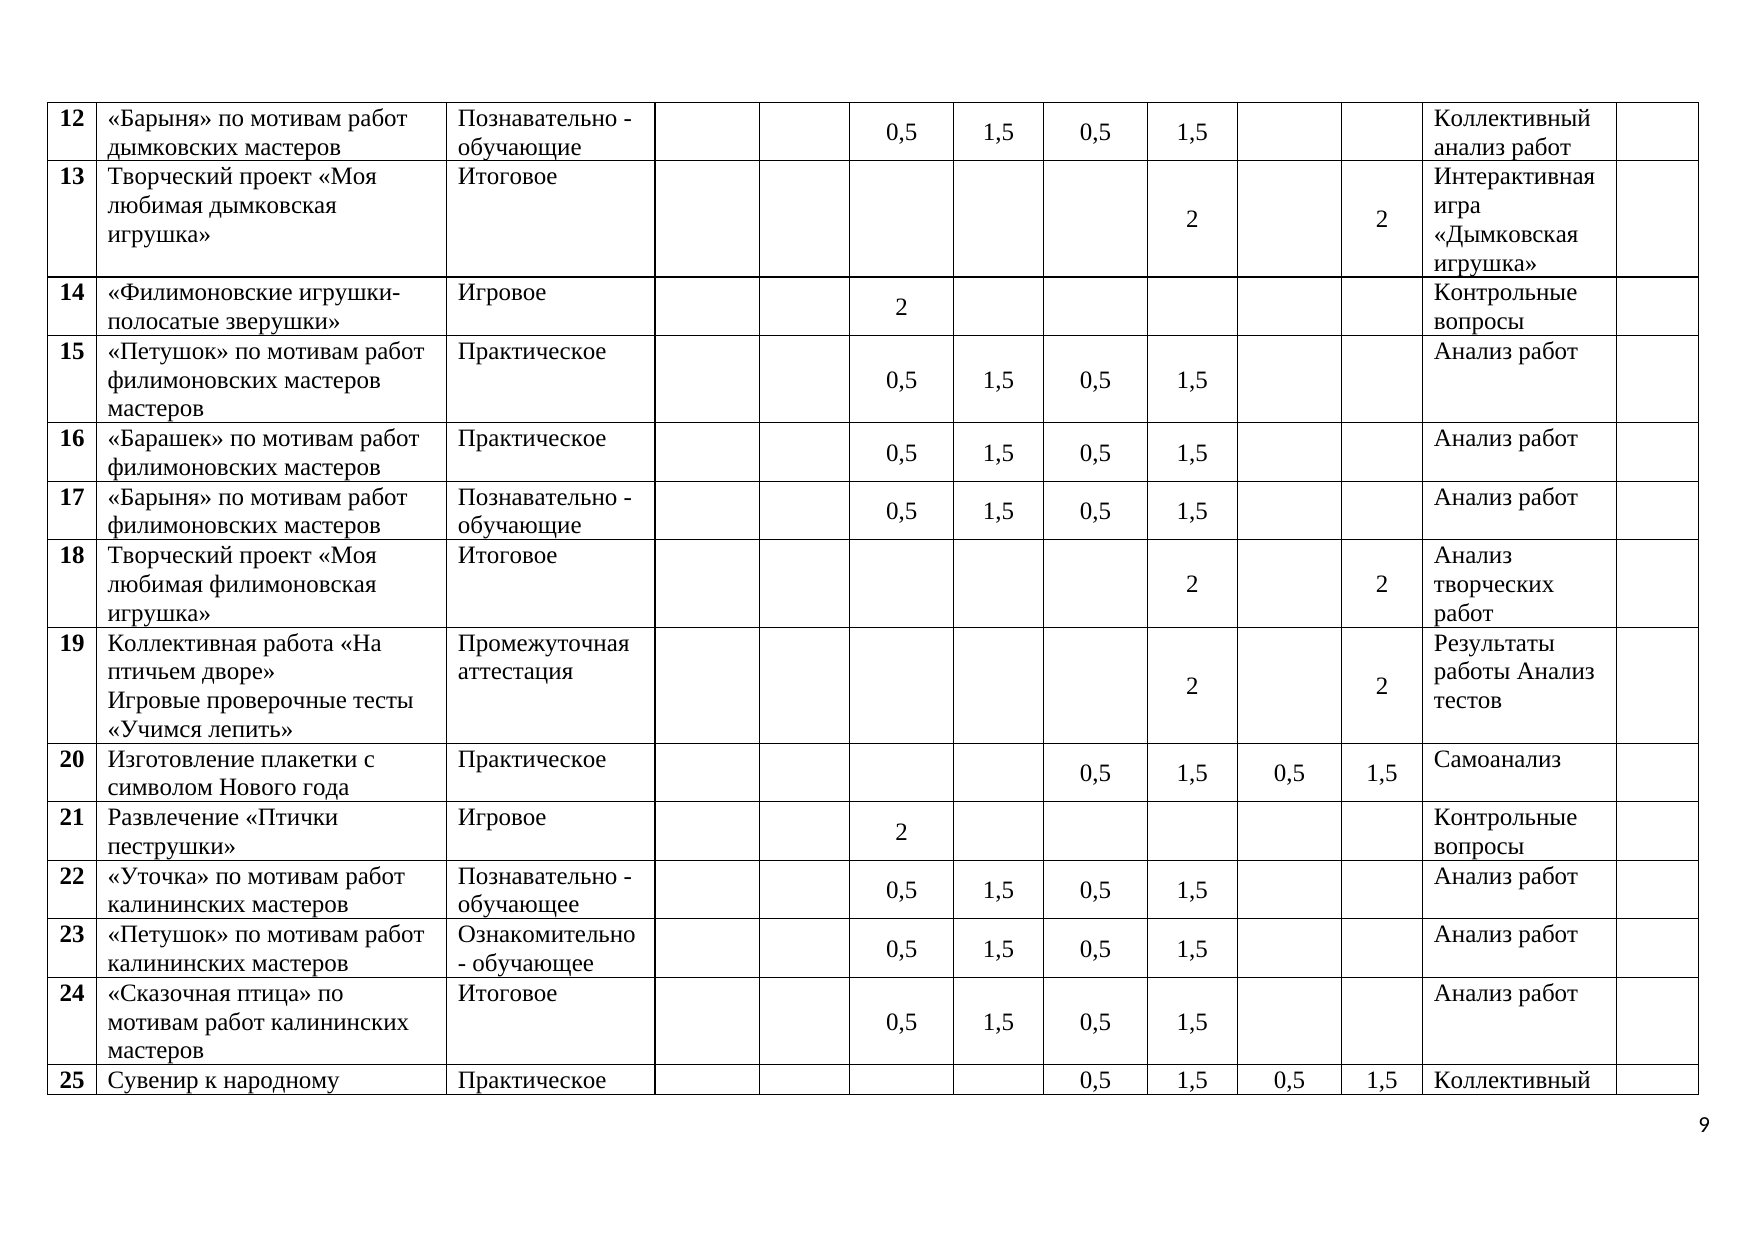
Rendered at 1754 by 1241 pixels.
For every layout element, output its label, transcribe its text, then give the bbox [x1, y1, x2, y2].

table_cell Творческий проект «Моя любимая дымковская игрушка» [97, 161, 446, 276]
table_cell «Филимоновские игрушки-полосатые зверушки» [97, 278, 446, 335]
table_cell 0,5 [1044, 744, 1147, 801]
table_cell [97, 1065, 446, 1094]
table_cell 0,5 [850, 423, 953, 481]
table_cell 13 [48, 161, 96, 276]
table_cell 2 [1342, 161, 1422, 276]
table_cell [1044, 161, 1147, 276]
table_cell [760, 540, 849, 627]
table_cell 0,5 [850, 482, 953, 539]
table_cell Итоговое [447, 161, 654, 276]
table_cell 0,5 [1044, 423, 1147, 481]
table_cell 12 [48, 103, 96, 160]
table_cell [1148, 278, 1237, 335]
table_cell 0,5 [1044, 482, 1147, 539]
table_cell 1,5 [1342, 744, 1422, 801]
table_cell 0,5 [1238, 1065, 1341, 1094]
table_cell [447, 103, 654, 160]
table_cell Коллективная работа «На птичьем дворе» Игровые проверочные тесты «Учимся лепить» [97, 628, 446, 743]
table_cell 2 [1342, 540, 1422, 627]
table_cell [1617, 423, 1698, 481]
table_cell [850, 161, 953, 276]
table_cell [1238, 103, 1341, 160]
table_cell Анализ творческих работ [1423, 540, 1616, 627]
table_cell 1,5 [1148, 978, 1237, 1064]
table_cell Познавательно - обучающее [447, 861, 654, 918]
table_cell [1238, 540, 1341, 627]
table_cell «Петушок» по мотивам работ калининских мастеров [97, 919, 446, 977]
table_cell Результаты работы Анализ тестов [1423, 628, 1616, 743]
table_cell 0,5 [850, 978, 953, 1064]
table_cell [1617, 861, 1698, 918]
table_cell [1238, 802, 1341, 860]
table_cell [656, 336, 759, 422]
table_cell [1617, 103, 1698, 160]
table_cell Контрольные вопросы [1423, 278, 1616, 335]
table_cell 0,5 [1044, 1065, 1147, 1094]
table_cell 0,5 [1238, 744, 1341, 801]
table_cell [1617, 540, 1698, 627]
table_cell [1342, 861, 1422, 918]
table_cell Познавательно - обучающие [447, 482, 654, 539]
table_cell 1,5 [954, 103, 1043, 160]
table_cell [1342, 103, 1422, 160]
table_cell [1617, 744, 1698, 801]
table_cell [954, 278, 1043, 335]
table_cell [656, 540, 759, 627]
table_cell 14 [48, 278, 96, 335]
table_cell 24 [48, 978, 96, 1064]
table_cell «Петушок» по мотивам работ филимоновских мастеров мастеров [97, 336, 446, 422]
table_cell 2 [1148, 540, 1237, 627]
table_cell 1,5 [1148, 919, 1237, 977]
table_cell 2 [850, 802, 953, 860]
table_cell 2 [850, 278, 953, 335]
table_cell 0,5 [850, 336, 953, 422]
table_cell 0,5 [1044, 103, 1147, 160]
table_cell 0,5 [850, 103, 953, 160]
table_cell [1044, 540, 1147, 627]
table_cell 1,5 [1148, 423, 1237, 481]
table_cell [656, 103, 759, 160]
table_cell [1044, 628, 1147, 743]
table_cell [760, 336, 849, 422]
table_cell 0,5 [1044, 919, 1147, 977]
table_cell [1342, 978, 1422, 1064]
table_cell 1,5 [954, 919, 1043, 977]
table_cell [1617, 628, 1698, 743]
table_cell «Барыня» по мотивам работ филимоновских мастеров [97, 482, 446, 539]
table_cell [656, 802, 759, 860]
table_cell 1,5 [1148, 744, 1237, 801]
table_cell [850, 1065, 953, 1094]
table_cell [760, 482, 849, 539]
table_cell 0,5 [850, 861, 953, 918]
table_cell Самоанализ [1423, 744, 1616, 801]
table_cell 0,5 [1044, 336, 1147, 422]
table_cell Коллективный анализ [1423, 1065, 1616, 1094]
table_cell Анализ работ [1423, 423, 1616, 481]
table_cell [1617, 1065, 1698, 1094]
table_cell 1,5 [1342, 1065, 1422, 1094]
table_cell 2 [1148, 628, 1237, 743]
table_cell [1342, 802, 1422, 860]
table_cell Ознакомительно - обучающее [447, 919, 654, 977]
table_cell [1617, 482, 1698, 539]
table_cell [1342, 482, 1422, 539]
table_cell [1617, 802, 1698, 860]
table_cell Творческий проект «Моя любимая филимоновская игрушка» [97, 540, 446, 627]
table_cell [760, 861, 849, 918]
table_cell Анализ работ [1423, 919, 1616, 977]
table_cell [656, 161, 759, 276]
table_cell [1044, 802, 1147, 860]
table_cell [656, 978, 759, 1064]
table_cell [1617, 978, 1698, 1064]
table_cell [760, 278, 849, 335]
table_cell Практическое [447, 1065, 654, 1094]
table_cell [1238, 628, 1341, 743]
table_cell [1617, 278, 1698, 335]
table_cell Итоговое [447, 540, 654, 627]
table_cell Игровое [447, 278, 654, 335]
table_cell Интерактивная игра «Дымковская игрушка» [1423, 161, 1616, 276]
table_cell [656, 744, 759, 801]
table_cell [760, 919, 849, 977]
table_cell 20 [48, 744, 96, 801]
table_cell Анализ работ [1423, 978, 1616, 1064]
table_cell [760, 978, 849, 1064]
table_cell [954, 744, 1043, 801]
table_cell Анализ работ [1423, 482, 1616, 539]
table_cell 25 [48, 1065, 96, 1094]
table_cell 22 [48, 861, 96, 918]
table_cell [1238, 978, 1341, 1064]
table_cell «Уточка» по мотивам работ калининских мастеров [97, 861, 446, 918]
table_cell [850, 540, 953, 627]
table_cell [1342, 919, 1422, 977]
table_cell «Барашек» по мотивам работ филимоновских мастеров [97, 423, 446, 481]
table_cell [1342, 336, 1422, 422]
table_cell 1,5 [1148, 103, 1237, 160]
table_cell «Барыня» по мотивам работ дымковских мастеров [97, 103, 446, 160]
table_cell Анализ работ [1423, 336, 1616, 422]
table_cell [656, 1065, 759, 1094]
table_cell [1148, 802, 1237, 860]
table_cell 2 [1342, 628, 1422, 743]
table_cell 1,5 [954, 336, 1043, 422]
table_cell 21 [48, 802, 96, 860]
table_cell 1,5 [954, 423, 1043, 481]
table_cell Практическое [447, 423, 654, 481]
table_cell [954, 628, 1043, 743]
table_cell [656, 423, 759, 481]
table_cell [850, 744, 953, 801]
table_cell 0,5 [850, 919, 953, 977]
table_cell [1238, 423, 1341, 481]
table_cell 1,5 [1148, 482, 1237, 539]
table_cell [1342, 423, 1422, 481]
table_cell 1,5 [954, 978, 1043, 1064]
table_cell 19 [48, 628, 96, 743]
table_cell Итоговое [447, 978, 654, 1064]
table_cell [1617, 161, 1698, 276]
table_cell Промежуточная аттестация [447, 628, 654, 743]
table_cell 1,5 [1148, 336, 1237, 422]
table_cell 1,5 [1148, 1065, 1237, 1094]
table_cell Практическое [447, 744, 654, 801]
table_cell [1238, 919, 1341, 977]
table_cell 0,5 [1044, 978, 1147, 1064]
table_cell [656, 628, 759, 743]
table_cell [1044, 278, 1147, 335]
table_cell Коллективный анализ работ [1423, 103, 1616, 160]
table_cell Анализ работ [1423, 861, 1616, 918]
table_cell 17 [48, 482, 96, 539]
table_cell «Сказочная птица» по мотивам работ калининских мастеров [97, 978, 446, 1064]
table_cell [1238, 336, 1341, 422]
table_cell [760, 628, 849, 743]
table_cell Развлечение «Птички пеструшки» [97, 802, 446, 860]
table_cell Изготовление плакетки с символом Нового года [97, 744, 446, 801]
table_cell [850, 628, 953, 743]
table_cell [760, 103, 849, 160]
table_cell Практическое [447, 336, 654, 422]
table_cell 1,5 [954, 482, 1043, 539]
table_cell 1,5 [1148, 861, 1237, 918]
table_cell 2 [1148, 161, 1237, 276]
table_cell Игровое [447, 802, 654, 860]
table_cell [656, 861, 759, 918]
table_cell [760, 802, 849, 860]
table_cell [1238, 161, 1341, 276]
table_cell [760, 423, 849, 481]
table_cell [954, 802, 1043, 860]
table_cell [656, 482, 759, 539]
table_cell 16 [48, 423, 96, 481]
table_cell 18 [48, 540, 96, 627]
table_cell [1238, 278, 1341, 335]
table_cell [656, 919, 759, 977]
table_cell Контрольные вопросы [1423, 802, 1616, 860]
table_cell 0,5 [1044, 861, 1147, 918]
table_cell [954, 540, 1043, 627]
table_cell 23 [48, 919, 96, 977]
table_cell [760, 744, 849, 801]
table_cell [1238, 482, 1341, 539]
table_cell [954, 161, 1043, 276]
table_cell [1617, 336, 1698, 422]
table_cell [760, 161, 849, 276]
table_cell [656, 278, 759, 335]
table_cell [1238, 861, 1341, 918]
table_cell [760, 1065, 849, 1094]
table_cell [1617, 919, 1698, 977]
table_cell [954, 1065, 1043, 1094]
table_cell 15 [48, 336, 96, 422]
table_cell [1342, 278, 1422, 335]
table_cell 1,5 [954, 861, 1043, 918]
